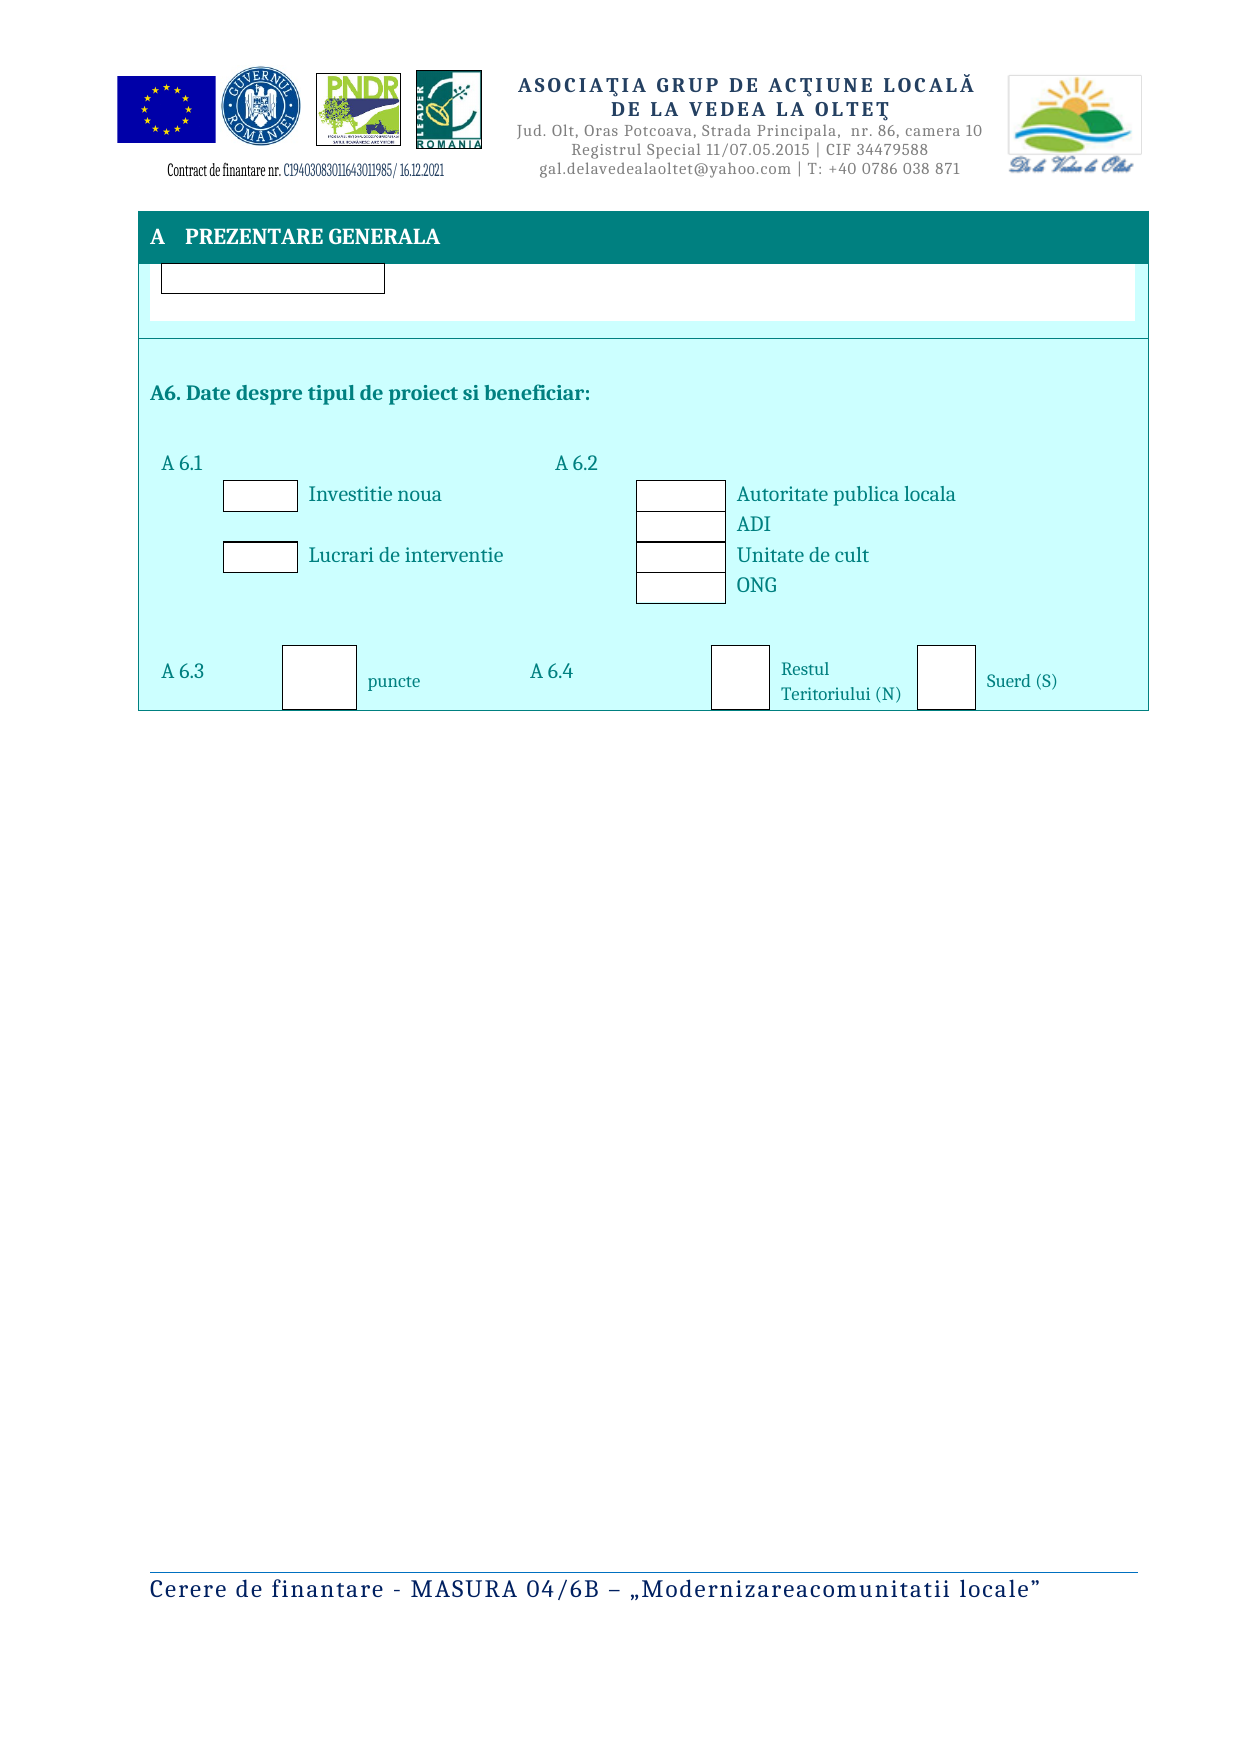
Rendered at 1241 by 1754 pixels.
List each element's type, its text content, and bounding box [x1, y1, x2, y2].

table_cell A6. Date despre tipul de proiect si beneficiar: A 6.3.1 Detaliere criterii de selectie indeplinite: A7. Date despre consultant: A8. Date despre proiectant: [139, 339, 1148, 710]
picture [1000, 69, 1151, 178]
picture [317, 74, 400, 145]
picture [220, 65, 301, 146]
table_cell [139, 264, 1148, 338]
table_header A PREZENTARE GENERALA [139, 212, 1148, 263]
picture [417, 71, 481, 148]
